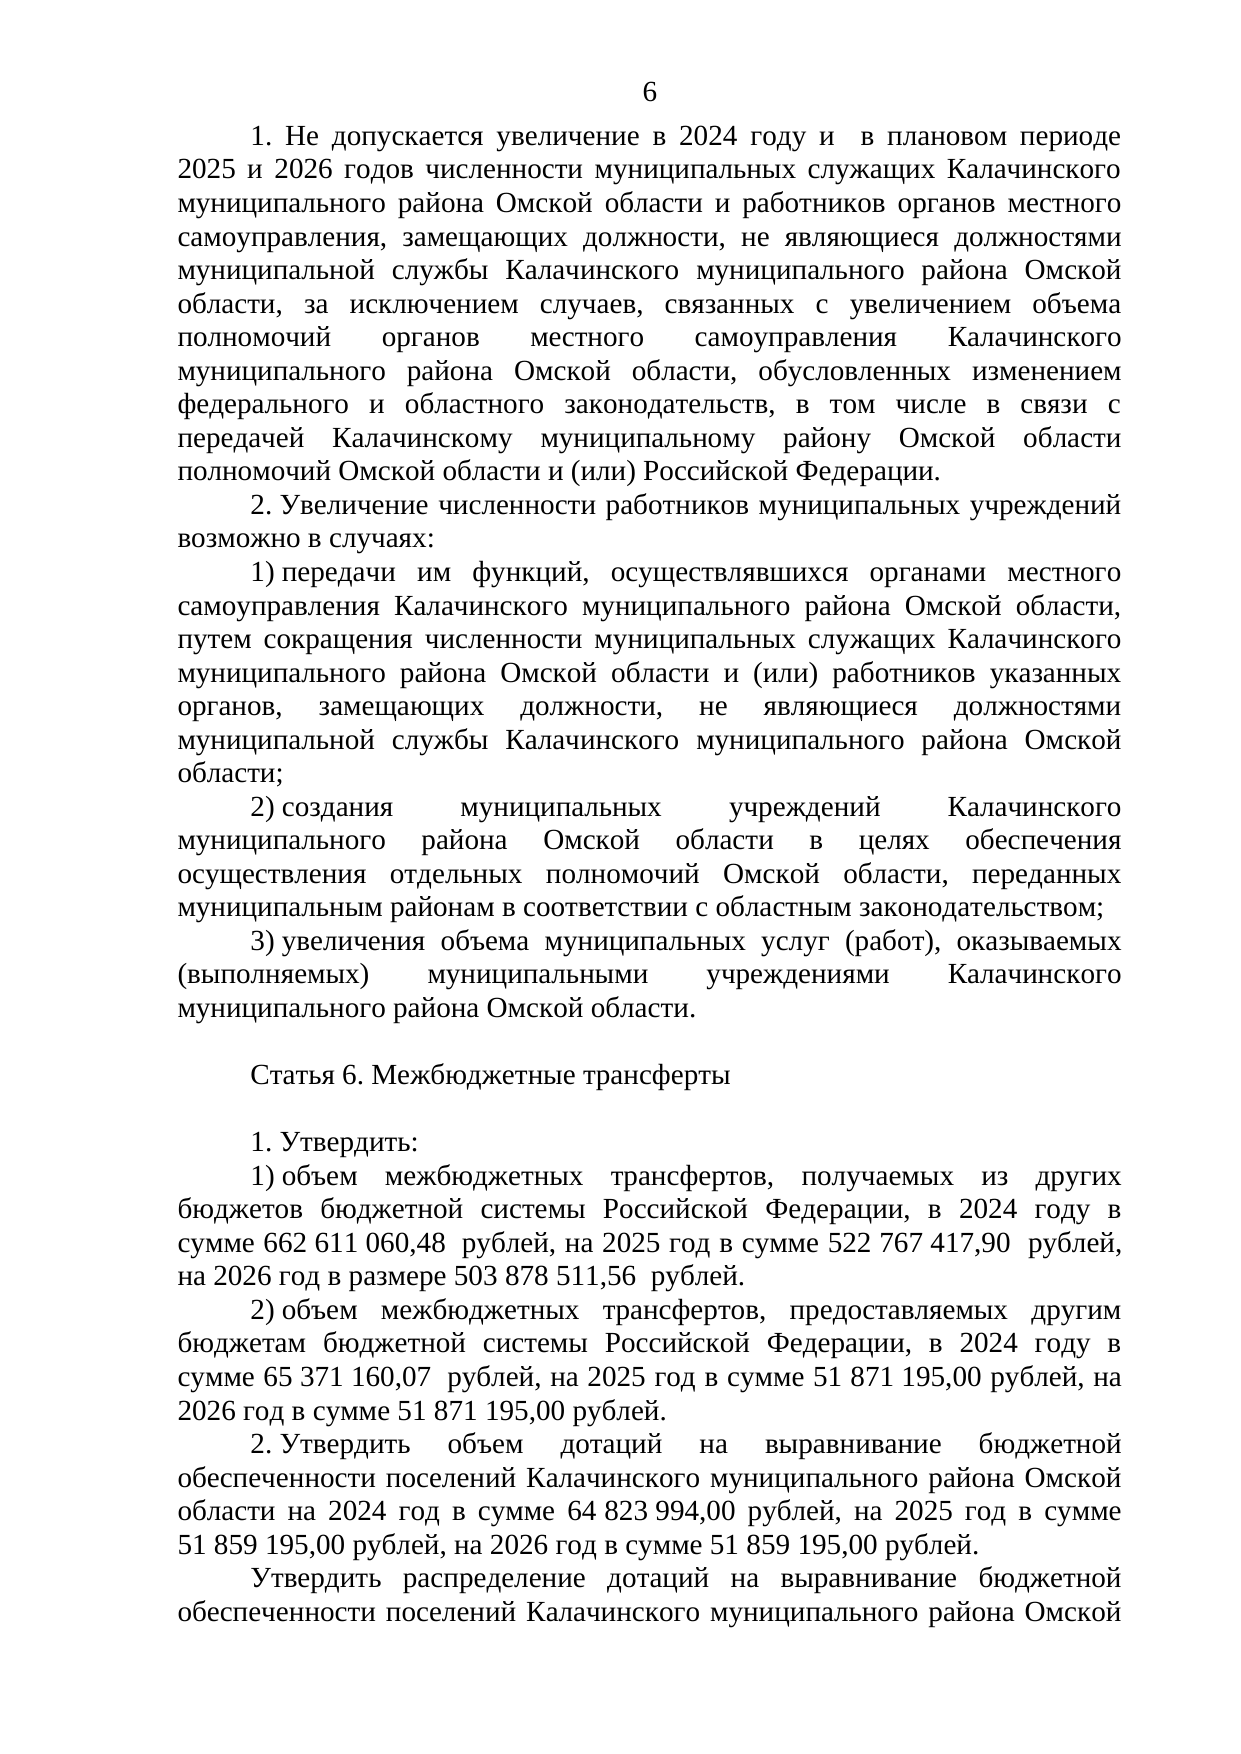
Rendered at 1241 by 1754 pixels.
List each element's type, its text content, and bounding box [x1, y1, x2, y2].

text 1) передачи им функций, осуществлявшихся органами местного самоуправления Калачинского муниципального района Омской области, путем сокращения численности муниципальных служащих Калачинского муниципального района Омской области и (или) работников указанных органов, замещающих должности, не являющиеся должностями муниципальной службы Калачинского муниципального района Омской области; [177, 554, 1122, 789]
text 2) создания муниципальных учреждений Калачинского муниципального района Омской области в целях обеспечения осуществления отдельных полномочий Омской области, переданных муниципальным районам в соответствии с областным законодательством; [177, 789, 1122, 923]
text 2) объем межбюджетных трансфертов, предоставляемых другим бюджетам бюджетной системы Российской Федерации, в 2024 году в сумме 65 371 160,07 рублей, на 2025 год в сумме 51 871 195,00 рублей, на 2026 год в сумме 51 871 195,00 рублей. [177, 1292, 1122, 1426]
text 1) объем межбюджетных трансфертов, получаемых из других бюджетов бюджетной системы Российской Федерации, в 2024 году в сумме 662 611 060,48 рублей, на 2025 год в сумме 522 767 417,90 рублей, на 2026 год в размере 503 878 511,56 рублей. [177, 1158, 1122, 1292]
text 1. Не допускается увеличение в 2024 году и в плановом периоде 2025 и 2026 годов численности муниципальных служащих Калачинского муниципального района Омской области и работников органов местного самоуправления, замещающих должности, не являющиеся должностями муниципальной службы Калачинского муниципального района Омской области, за исключением случаев, связанных с увеличением объема полномочий органов местного самоуправления Калачинского муниципального района Омской области, обусловленных изменением федерального и областного законодательств, в том числе в связи с передачей Калачинскому муниципальному району Омской области полномочий Омской области и (или) Российской Федерации. [177, 118, 1122, 487]
text 1. Утвердить: [177, 1124, 1122, 1158]
text 3) увеличения объема муниципальных услуг (работ), оказываемых (выполняемых) муниципальными учреждениями Калачинского муниципального района Омской области. [177, 923, 1122, 1024]
text 2. Утвердить объем дотаций на выравнивание бюджетной обеспеченности поселений Калачинского муниципального района Омской области на 2024 год в сумме 64 823 994,00 рублей, на 2025 год в сумме 51 859 195,00 рублей, на 2026 год в сумме 51 859 195,00 рублей. [177, 1426, 1122, 1560]
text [177, 1560, 1122, 1627]
text 2. Увеличение численности работников муниципальных учреждений возможно в случаях: [177, 487, 1122, 554]
text Статья 6. Межбюджетные трансферты [177, 1057, 1122, 1091]
